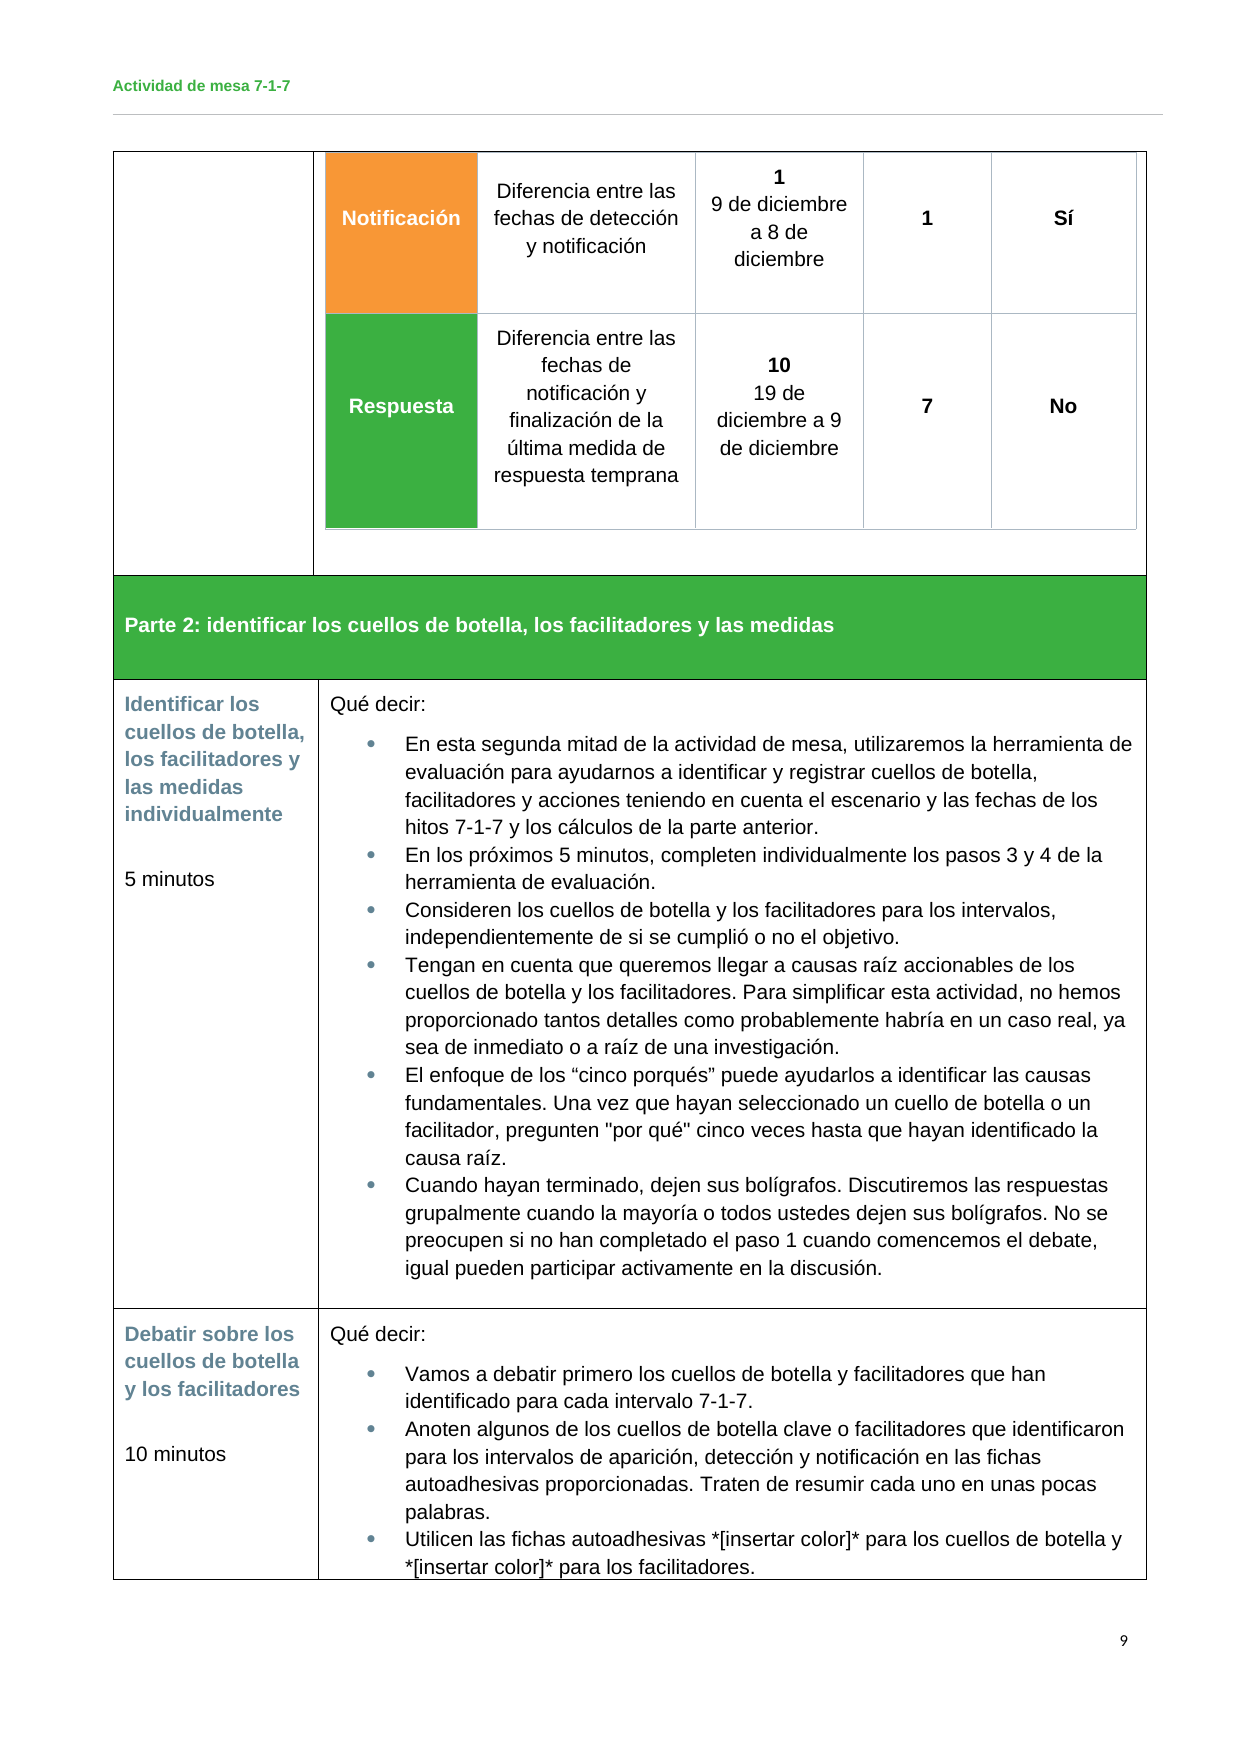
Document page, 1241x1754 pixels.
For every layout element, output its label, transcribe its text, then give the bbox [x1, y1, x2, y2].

table_cell Qué decir: En esta segunda mitad de la actividad de mesa, utilizaremos la herramienta de evaluación para ayudarnos a identificar y registrar cuellos de botella, facilitadores y acciones teniendo en cuenta el escenario y las fechas de los hitos 7-1-7 y los cálculos de la parte anterior. En los próximos 5 minutos, completen individualmente los pasos 3 y 4 de la herramienta de evaluación. Consideren los cuellos de botella y los facilitadores para los intervalos, independientemente de si se cumplió o no el objetivo. Tengan en cuenta que queremos llegar a causas raíz accionables de los cuellos de botella y los facilitadores. Para simplificar esta actividad, no hemos proporcionado tantos detalles como probablemente habría en un caso real, ya sea de inmediato o a raíz de una investigación. El enfoque de los “cinco porqués” puede ayudarlos a identificar las causas fundamentales. Una vez que hayan seleccionado un cuello de botella o un facilitador, pregunten "por qué" cinco veces hasta que hayan identificado la causa raíz. Cuando hayan terminado, dejen sus bolígrafos. Discutiremos las respuestas grupalmente cuando la mayoría o todos ustedes dejen sus bolígrafos. No se preocupen si no han completado el paso 1 cuando comencemos el debate, igual pueden participar activamente en la discusión. [319, 680, 1146, 1308]
table_cell Parte 2: identificar los cuellos de botella, los facilitadores y las medidas [114, 576, 1146, 679]
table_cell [114, 152, 313, 574]
table_cell Identificar los cuellos de botella, los facilitadores y las medidas individualmente 5 minutos [114, 680, 318, 1308]
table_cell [114, 1309, 318, 1578]
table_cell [314, 152, 1146, 574]
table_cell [319, 1309, 1146, 1578]
